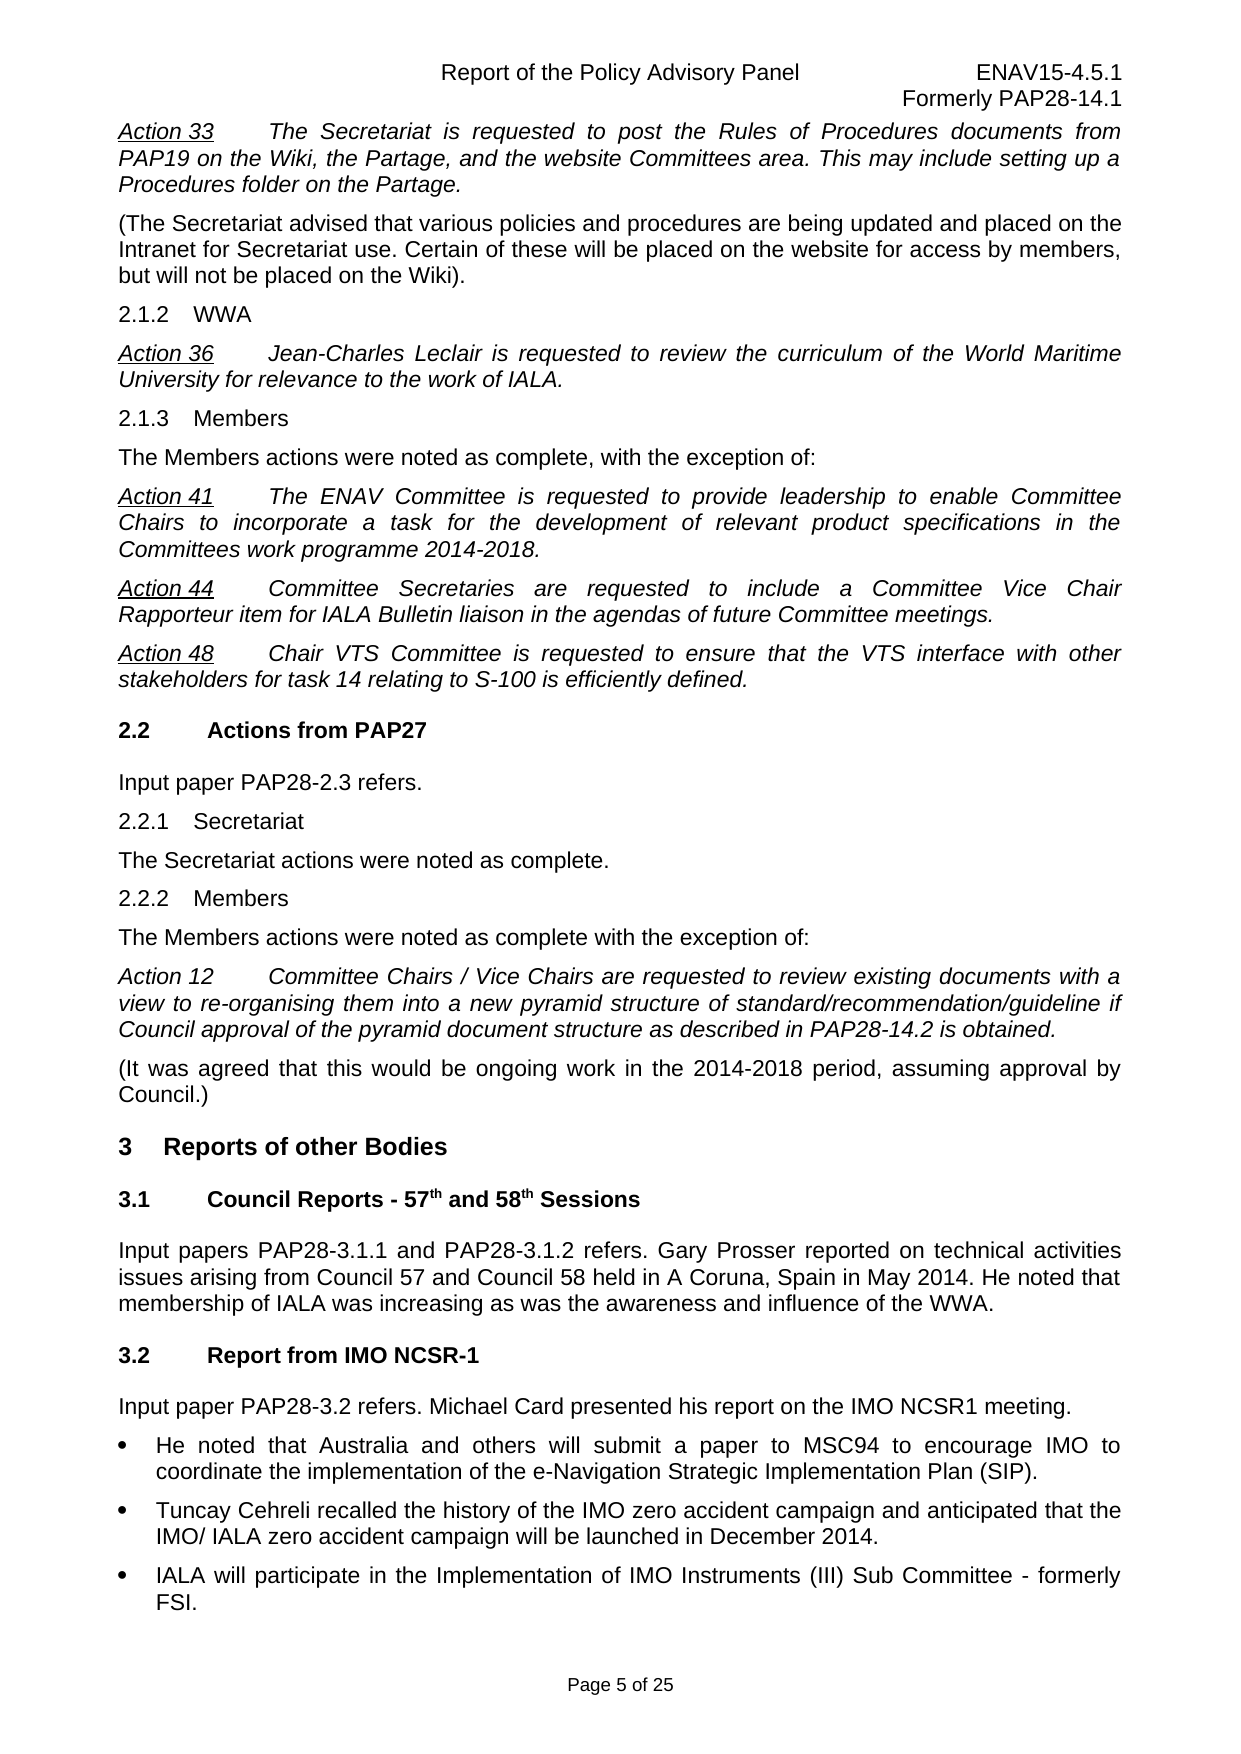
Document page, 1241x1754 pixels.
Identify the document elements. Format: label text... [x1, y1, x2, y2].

text Input papers PAP28-3.1.1 and PAP28-3.1.2 refers. Gary Prosser reported on technical activities issues arising from Council 57 and Council 58 held in A Coruna, Spain in May 2014. He noted that membership of IALA was increasing as was the awareness and influence of the WWA. [118, 1237, 1122, 1317]
text (The Secretariat advised that various policies and procedures are being updated and placed on the Intranet for Secretariat use. Certain of these will be placed on the website for access by members, but will not be placed on the Wiki). [118, 210, 1122, 289]
list Tuncay Cehreli recalled the history of the IMO zero accident campaign and anticipated that the IMO/ IALA zero accident campaign will be launched in December 2014. [118, 1497, 1122, 1550]
text The Members actions were noted as complete with the exception of: [118, 924, 1122, 951]
text Action 12 Committee Chairs / Vice Chairs are requested to review existing documents with a view to re-organising them into a new pyramid structure of standard/recommendation/guideline if Council approval of the pyramid document structure as described in PAP28-14.2 is obtained. [118, 963, 1122, 1042]
subtitle Members [118, 405, 1122, 432]
subtitle WWA [118, 301, 1122, 328]
text Action 44 Committee Secretaries are requested to include a Committee Vice Chair Rapporteur item for IALA Bulletin liaison in the agendas of future Committee meetings. [118, 574, 1122, 627]
text The Secretariat actions were noted as complete. [118, 847, 1122, 873]
text The Members actions were noted as complete, with the exception of: [118, 444, 1122, 471]
list He noted that Australia and others will submit a paper to MSC94 to encourage IMO to coordinate the implementation of the e-Navigation Strategic Implementation Plan (SIP). [118, 1432, 1122, 1484]
list IALA will participate in the Implementation of IMO Instruments (III) Sub Committee - formerly FSI. [118, 1562, 1122, 1615]
text Action 33 The Secretariat is requested to post the Rules of Procedures documents from PAP19 on the Wiki, the Partage, and the website Committees area. This may include setting up a Procedures folder on the Partage. [118, 118, 1122, 197]
text Action 48 Chair VTS Committee is requested to ensure that the VTS interface with other stakeholders for task 14 relating to S-100 is efficiently defined. [118, 640, 1122, 692]
text Input paper PAP28-2.3 refers. [118, 769, 1122, 795]
subtitle Report from IMO NCSR-1 [118, 1342, 1122, 1368]
text Action 36 Jean-Charles Leclair is requested to review the curriculum of the World Maritime University for relevance to the work of IALA. [118, 340, 1122, 393]
subtitle Actions from PAP27 [118, 717, 1122, 744]
subtitle Reports of other Bodies [118, 1132, 1122, 1161]
text (It was agreed that this would be ongoing work in the 2014-2018 period, assuming approval by Council.) [118, 1055, 1122, 1107]
subtitle Secretariat [118, 808, 1122, 834]
subtitle Members [118, 885, 1122, 912]
text Action 41 The ENAV Committee is requested to provide leadership to enable Committee Chairs to incorporate a task for the development of relevant product specifications in the Committees work programme 2014-2018. [118, 483, 1122, 562]
subtitle Council Reports - 57th and 58th Sessions [118, 1186, 1122, 1212]
text Input paper PAP28-3.2 refers. Michael Card presented his report on the IMO NCSR1 meeting. [118, 1393, 1122, 1419]
